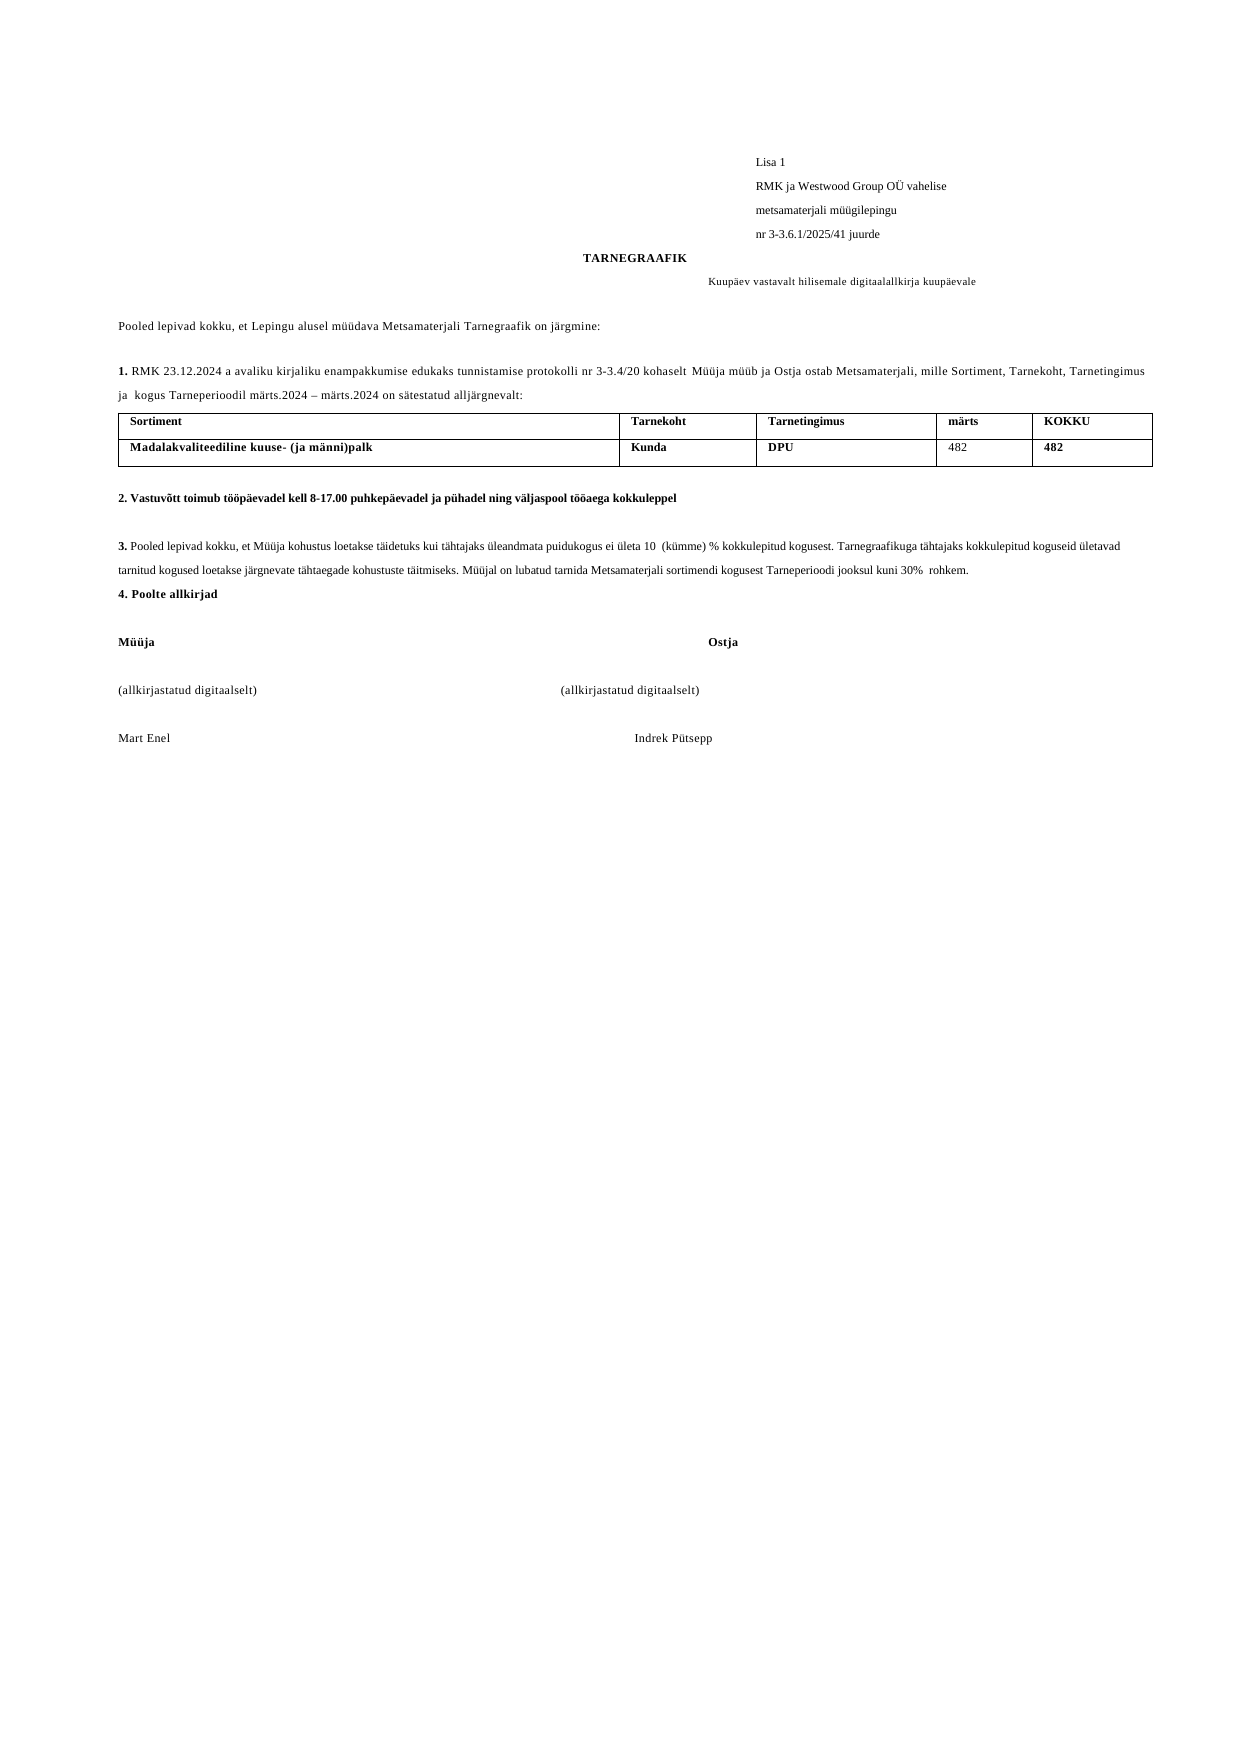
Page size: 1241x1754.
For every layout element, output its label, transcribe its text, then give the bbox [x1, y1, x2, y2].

table_header Tarnetingimus [757, 414, 936, 439]
table_header Tarnekoht [620, 414, 756, 439]
table_cell Kunda [620, 440, 756, 466]
text TARNEGRAAFIK [118, 252, 1152, 276]
table_header märts [937, 414, 1032, 439]
text Lisa 1 [685, 155, 1152, 179]
text metsamaterjali müügilepingu [685, 203, 1152, 227]
text Mart Enel Indrek Pütsepp [118, 731, 1152, 755]
table_cell 482 [937, 440, 1032, 466]
table_cell DPU [757, 440, 936, 466]
text 2. Vastuvõtt toimub tööpäevadel kell 8-17.00 puhkepäevadel ja pühadel ning väljaspool tööaega kokkuleppel [118, 491, 1152, 515]
text 4. Poolte allkirjad [118, 587, 1152, 611]
table_cell Madalakvaliteediline kuuse- (ja männi)palk [119, 440, 619, 466]
table_cell 482 [1033, 440, 1152, 466]
text Müüja Ostja [118, 635, 1152, 659]
text RMK ja Westwood Group OÜ vahelise [685, 179, 1152, 203]
table_header Sortiment [119, 414, 619, 439]
text (allkirjastatud digitaalselt) (allkirjastatud digitaalselt) [118, 683, 1152, 707]
text nr 3-3.6.1/2025/41 juurde [685, 227, 1152, 252]
text 1. RMK 23.12.2024 a avaliku kirjaliku enampakkumise edukaks tunnistamise protokolli nr 3-3.4/20 kohaselt Müüja müüb ja Ostja ostab Metsamaterjali, mille Sortiment, Tarnekoht, Tarnetingimus ja kogus Tarneperioodil märts.2024 – märts.2024 on sätestatud alljärgnevalt: [118, 364, 1152, 412]
text 3. Pooled lepivad kokku, et Müüja kohustus loetakse täidetuks kui tähtajaks üleandmata puidukogus ei ületa 10 (kümme) % kokkulepitud kogusest. Tarnegraafikuga tähtajaks kokkulepitud koguseid ületavad tarnitud kogused loetakse järgnevate tähtaegade kohustuste täitmiseks. Müüjal on lubatud tarnida Metsamaterjali sortimendi kogusest Tarneperioodi jooksul kuni 30% rohkem. [118, 539, 1152, 587]
table_header KOKKU [1033, 414, 1152, 439]
text Pooled lepivad kokku, et Lepingu alusel müüdava Metsamaterjali Tarnegraafik on järgmine: [118, 319, 1152, 343]
text Kuupäev vastavalt hilisemale digitaalallkirja kuupäevale [118, 276, 1152, 297]
